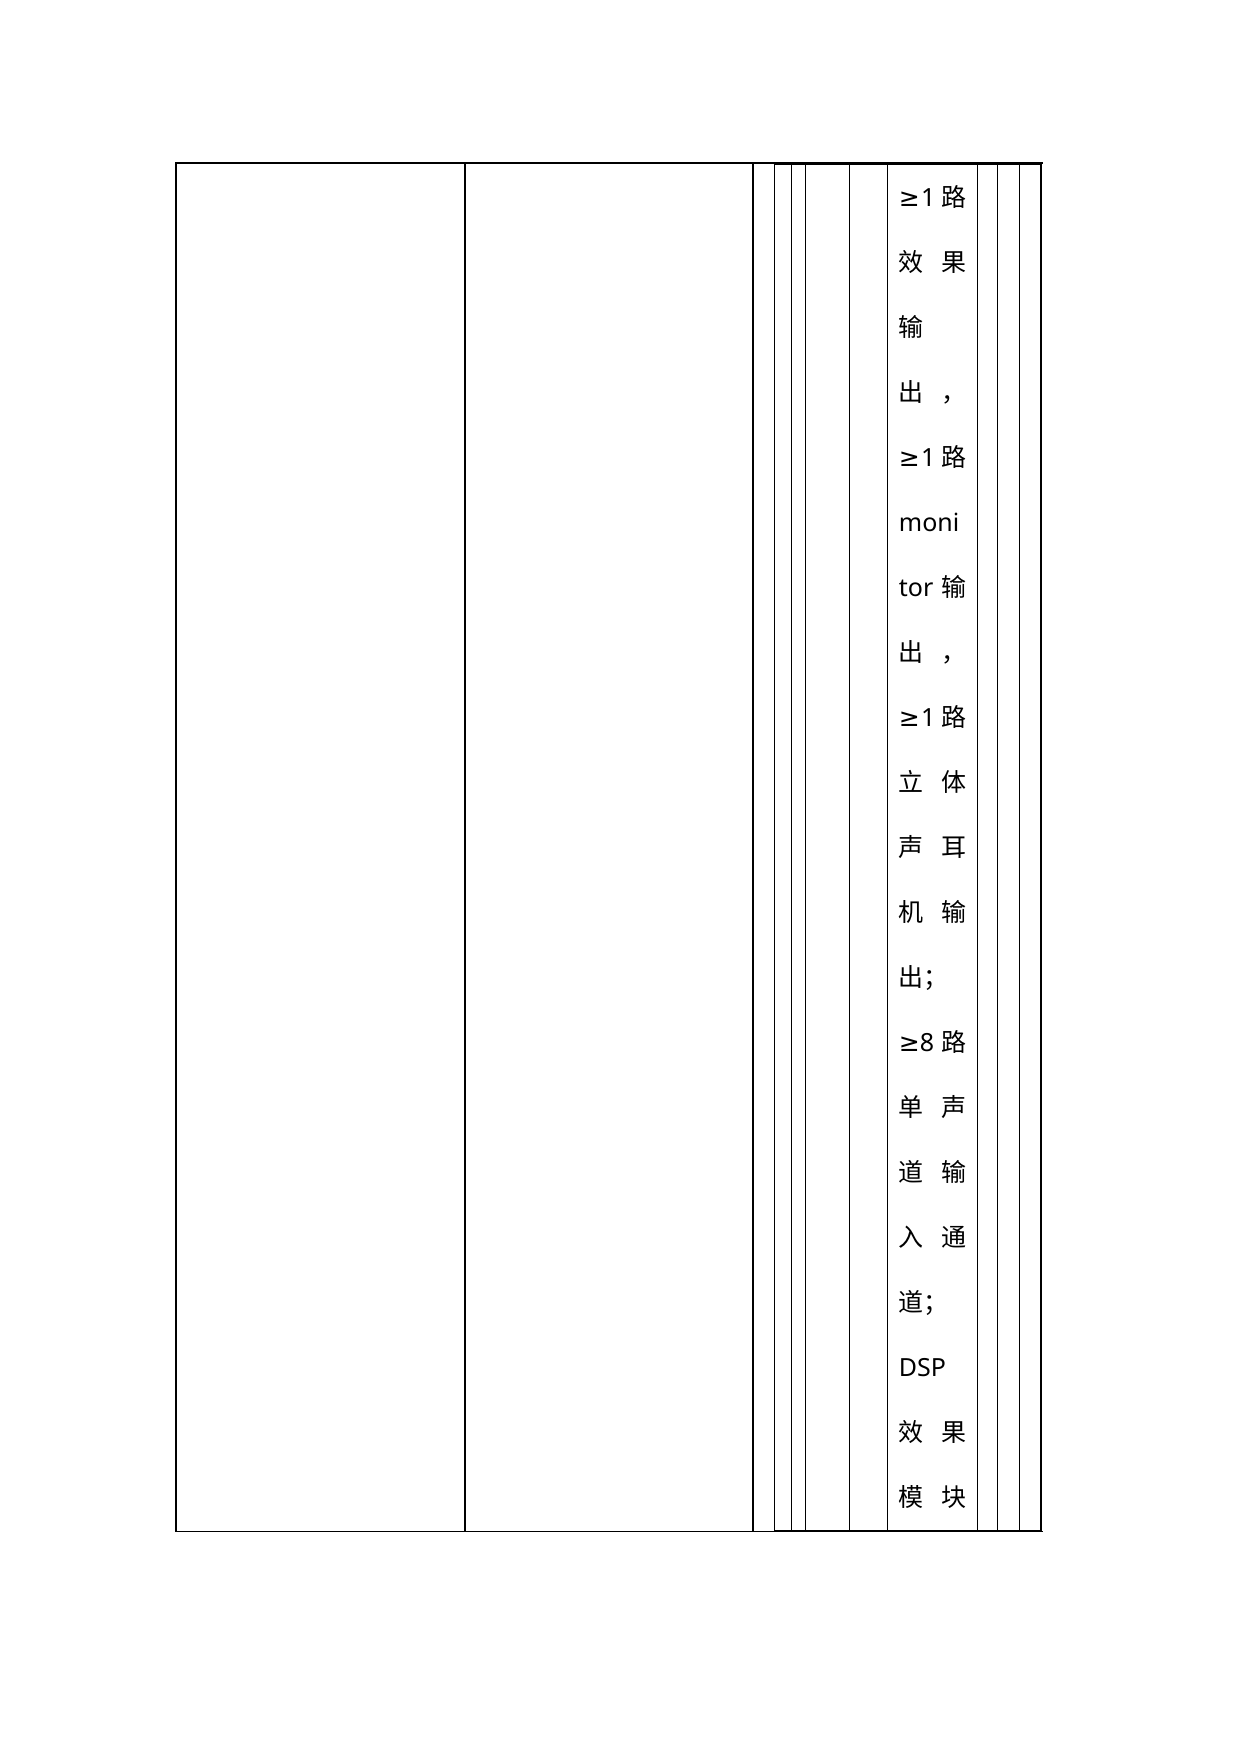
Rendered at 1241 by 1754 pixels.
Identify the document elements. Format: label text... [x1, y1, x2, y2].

table_cell [775, 165, 791, 1530]
table_cell [978, 165, 997, 1530]
table_cell [888, 165, 977, 1530]
table_cell [754, 164, 774, 1531]
table_cell [792, 165, 805, 1530]
table_cell [850, 165, 887, 1530]
table_cell [177, 164, 464, 1531]
table_cell [806, 165, 849, 1530]
table_cell [1020, 165, 1040, 1530]
table_cell 1 [466, 164, 752, 1531]
